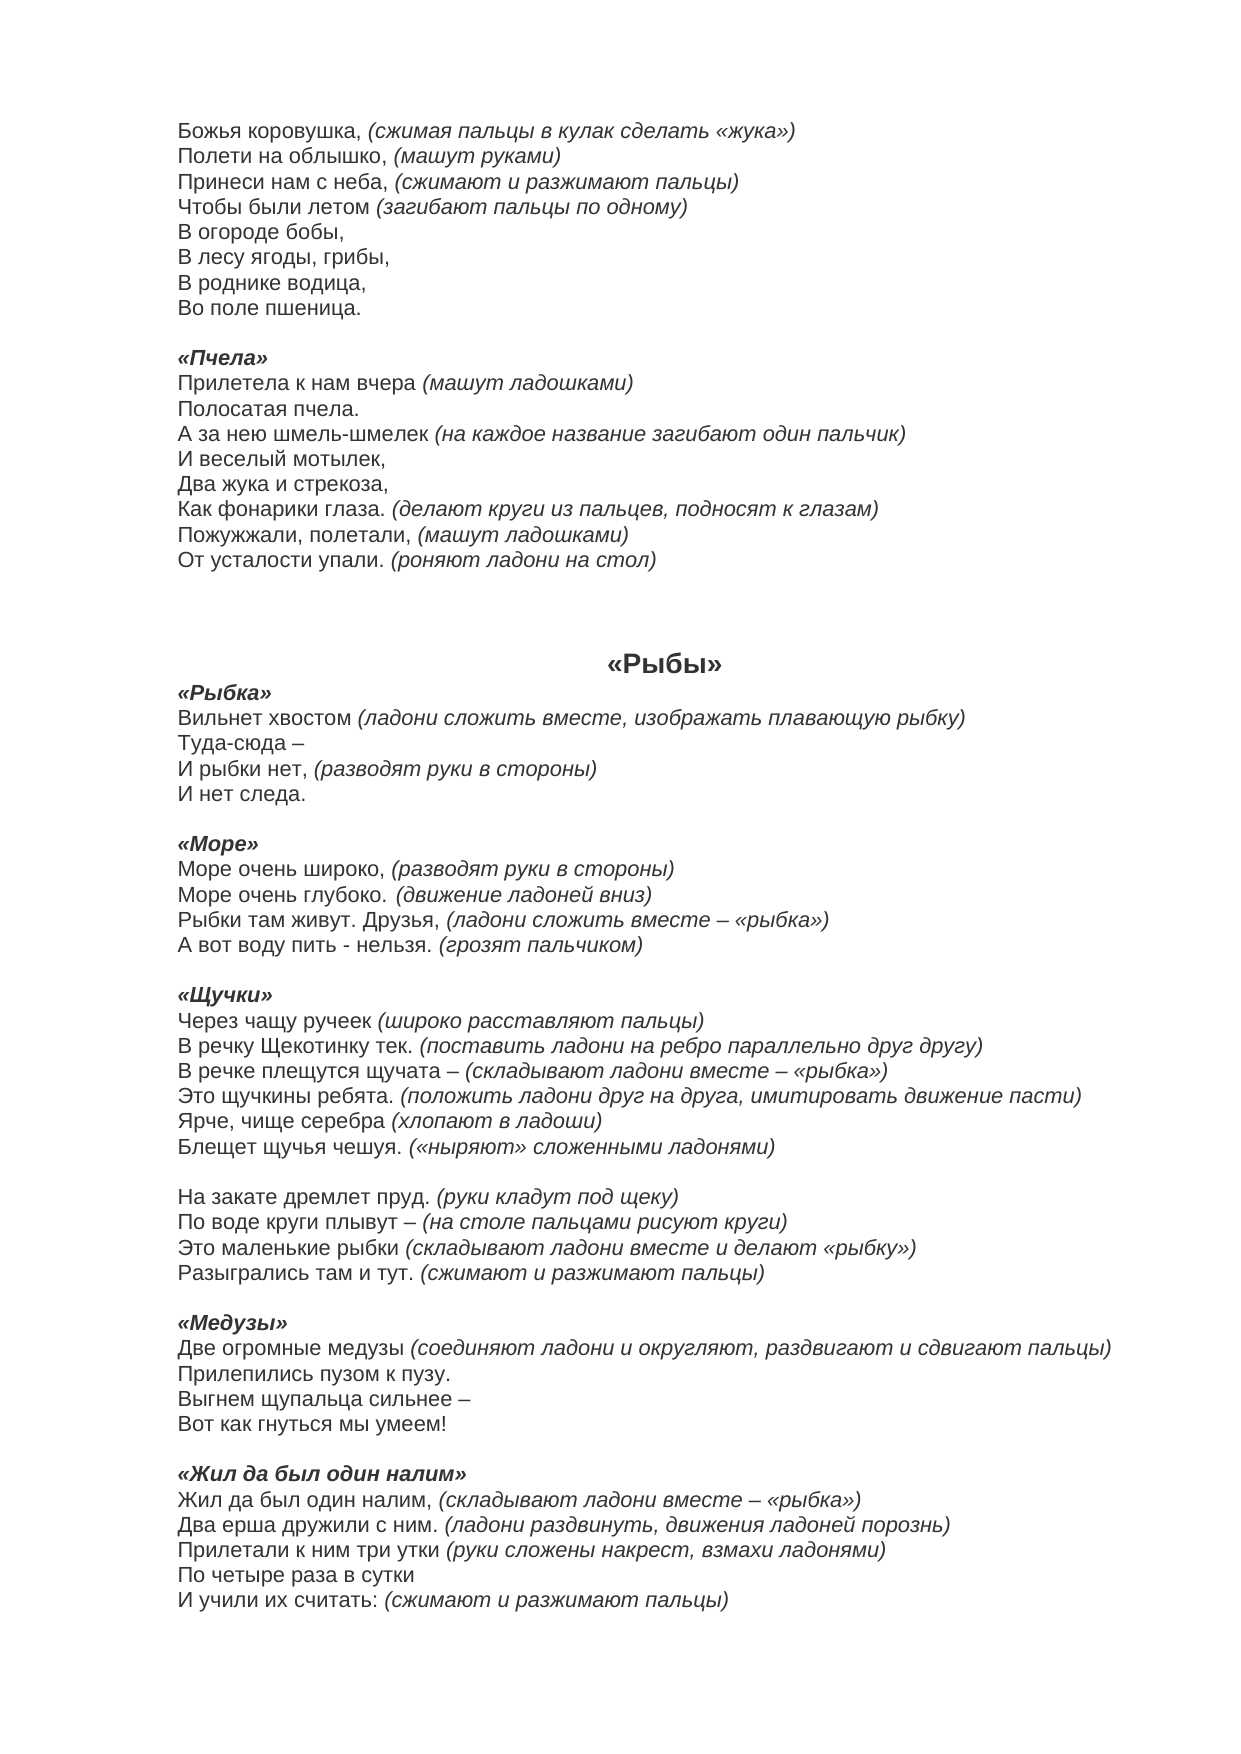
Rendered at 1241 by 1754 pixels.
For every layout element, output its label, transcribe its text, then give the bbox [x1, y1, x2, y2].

text «Медузы» [177, 1310, 1152, 1335]
text Две огромные медузы (соединяют ладони и округляют, раздвигают и сдвигают пальцы) [177, 1335, 1152, 1361]
text Туда-сюда – [177, 730, 1152, 756]
text Рыбки там живут. Друзья, (ладони сложить вместе – «рыбка») [177, 907, 1152, 932]
text Во поле пшеница. [177, 294, 1152, 320]
text И веселый мотылек, [177, 446, 1152, 471]
text В речку Щекотинку тек. (поставить ладони на ребро параллельно друг другу) [177, 1033, 1152, 1058]
text Разыгрались там и тут. (сжимают и разжимают пальцы) [177, 1260, 1152, 1285]
text Блещет щучья чешуя. («ныряют» сложенными ладонями) [177, 1134, 1152, 1159]
text Прилетали к ним три утки (руки сложены накрест, взмахи ладонями) [177, 1537, 1152, 1562]
text Это щучкины ребята. (положить ладони друг на друга, имитировать движение пасти) [177, 1083, 1152, 1108]
text Два ерша дружили с ним. (ладони раздвинуть, движения ладоней порознь) [177, 1512, 1152, 1537]
text По четыре раза в сутки [177, 1562, 1152, 1587]
text Выгнем щупальца сильнее – [177, 1386, 1152, 1411]
text Два жука и стрекоза, [177, 471, 1152, 496]
text Чтобы были летом (загибают пальцы по одному) [177, 194, 1152, 219]
text Море очень широко, (разводят руки в стороны) [177, 856, 1152, 882]
text Прилетела к нам вчера (машут ладошками) [177, 370, 1152, 395]
text Вот как гнуться мы умеем! [177, 1411, 1152, 1436]
text Полосатая пчела. [177, 395, 1152, 421]
text Полети на облышко, (машут руками) [177, 143, 1152, 168]
text «Рыбы» [177, 647, 1152, 680]
text От усталости упали. (роняют ладони на стол) [177, 547, 1152, 572]
text Как фонарики глаза. (делают круги из пальцев, подносят к глазам) [177, 496, 1152, 521]
text На закате дремлет пруд. (руки кладут под щеку) [177, 1184, 1152, 1209]
text Море очень глубоко. (движение ладоней вниз) [177, 882, 1152, 907]
text В роднике водица, [177, 269, 1152, 294]
text И учили их считать: (сжимают и разжимают пальцы) [177, 1587, 1152, 1613]
text Это маленькие рыбки (складывают ладони вместе и делают «рыбку») [177, 1234, 1152, 1260]
text Через чащу ручеек (широко расставляют пальцы) [177, 1008, 1152, 1033]
text Пожужжали, полетали, (машут ладошками) [177, 521, 1152, 547]
text В речке плещутся щучата – (складывают ладони вместе – «рыбка») [177, 1058, 1152, 1083]
text «Щучки» [177, 982, 1152, 1008]
text «Жил да был один налим» [177, 1461, 1152, 1487]
text «Море» [177, 831, 1152, 856]
text В лесу ягоды, грибы, [177, 244, 1152, 269]
text И нет следа. [177, 781, 1152, 806]
text «Рыбка» [177, 680, 1152, 705]
text Божья коровушка, (сжимая пальцы в кулак сделать «жука») [177, 118, 1152, 143]
text В огороде бобы, [177, 219, 1152, 244]
text А за нею шмель-шмелек (на каждое название загибают один пальчик) [177, 421, 1152, 446]
text Жил да был один налим, (складывают ладони вместе – «рыбка») [177, 1487, 1152, 1512]
text Ярче, чище серебра (хлопают в ладоши) [177, 1108, 1152, 1134]
text А вот воду пить - нельзя. (грозят пальчиком) [177, 932, 1152, 957]
text По воде круги плывут – (на столе пальцами рисуют круги) [177, 1209, 1152, 1234]
text «Пчела» [177, 345, 1152, 370]
text И рыбки нет, (разводят руки в стороны) [177, 756, 1152, 781]
text Прилепились пузом к пузу. [177, 1361, 1152, 1386]
text Вильнет хвостом (ладони сложить вместе, изображать плавающую рыбку) [177, 705, 1152, 730]
text Принеси нам с неба, (сжимают и разжимают пальцы) [177, 168, 1152, 194]
